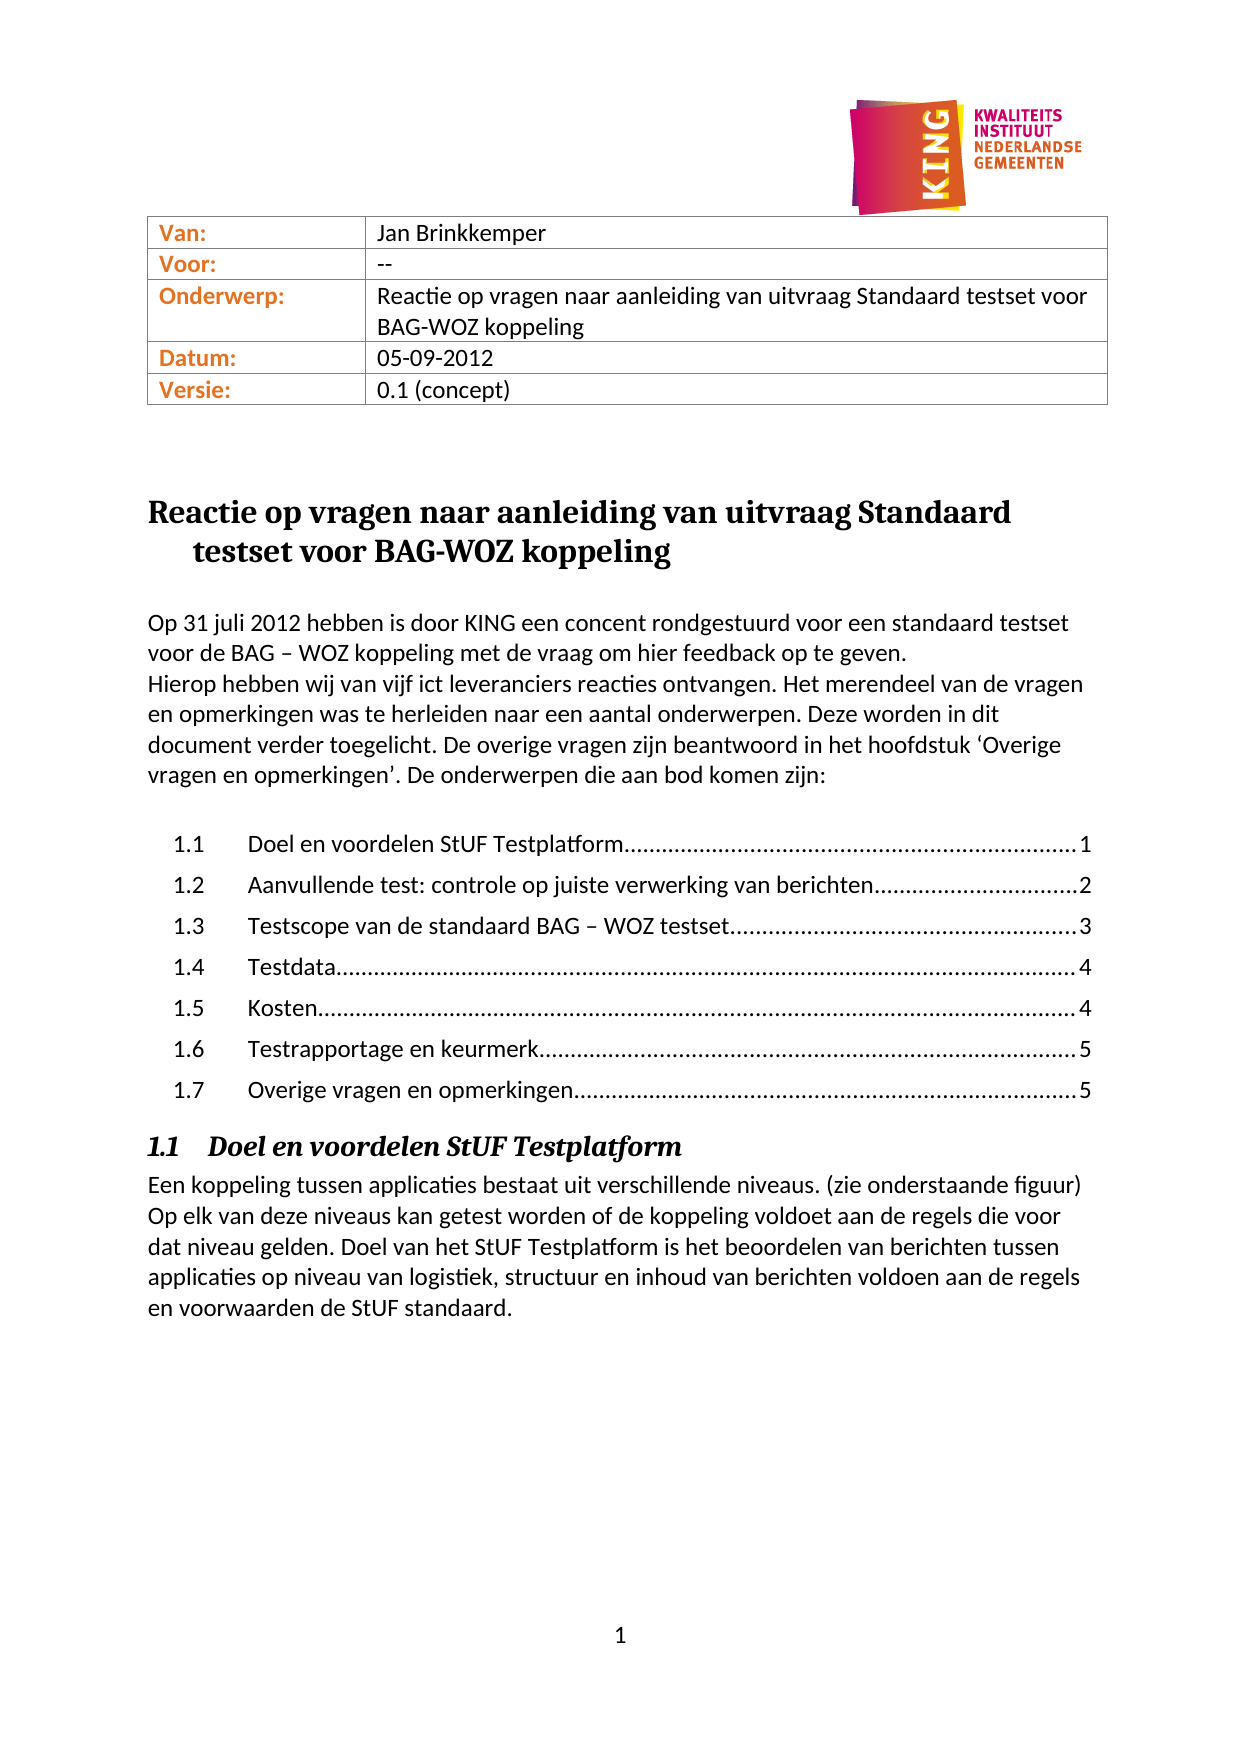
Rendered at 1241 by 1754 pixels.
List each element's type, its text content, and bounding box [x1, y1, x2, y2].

subtitle Doel en voordelen StUF Testplatform [148, 1130, 1093, 1163]
table_cell Datum: [148, 342, 365, 373]
picture [849, 99, 1082, 216]
table_cell Versie: [148, 374, 365, 404]
table_header Van: [148, 217, 365, 247]
subtitle Reactie op vragen naar aanleiding van uitvraag Standaard testset voor BAG-WOZ koppeling [148, 494, 1093, 570]
table_cell 0.1 (concept) [366, 374, 1107, 404]
table_cell 05-09-2012 [366, 342, 1107, 373]
table_cell Voor: [148, 249, 365, 279]
table_cell Onderwerp: [148, 280, 365, 341]
text Hierop hebben wij van vijf ict leveranciers reacties ontvangen. Het merendeel van de vragen en opmerkingen was te herleiden naar een aantal onderwerpen. Deze worden in dit document verder toegelicht. De overige vragen zijn beantwoord in het hoofdstuk ‘Overige vragen en opmerkingen’. De onderwerpen die aan bod komen zijn: [148, 668, 1093, 790]
table_cell Reactie op vragen naar aanleiding van uitvraag Standaard testset voor BAG-WOZ koppeling [366, 280, 1107, 341]
text Een koppeling tussen applicaties bestaat uit verschillende niveaus. (zie onderstaande figuur) Op elk van deze niveaus kan getest worden of de koppeling voldoet aan de regels die voor dat niveau gelden. Doel van het StUF Testplatform is het beoordelen van berichten tussen applicaties op niveau van logistiek, structuur en inhoud van berichten voldoen aan de regels en voorwaarden de StUF standaard. [148, 1169, 1093, 1322]
table_cell -- [366, 249, 1107, 279]
table_header Jan Brinkkemper [366, 217, 1107, 247]
text Op 31 juli 2012 hebben is door KING een concent rondgestuurd voor een standaard testset voor de BAG – WOZ koppeling met de vraag om hier feedback op te geven. [148, 607, 1093, 668]
